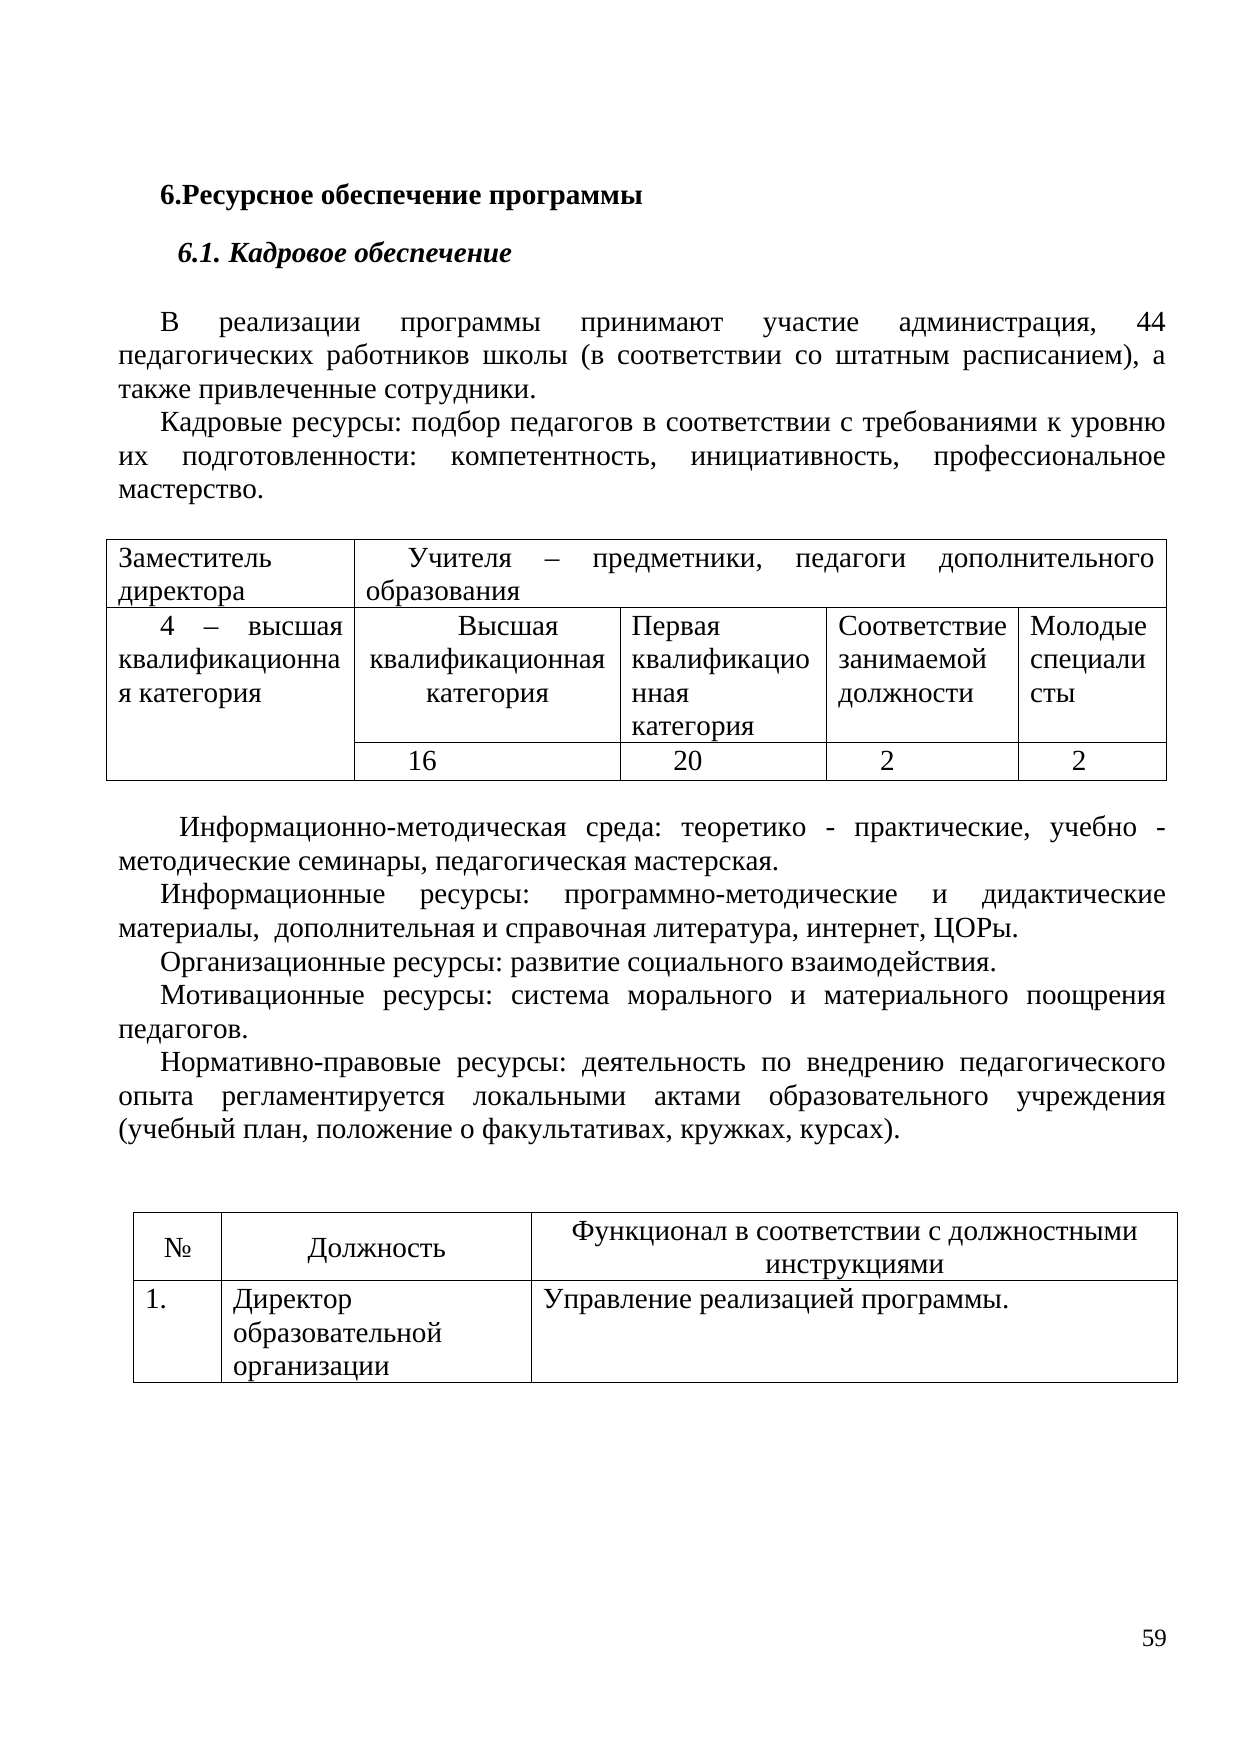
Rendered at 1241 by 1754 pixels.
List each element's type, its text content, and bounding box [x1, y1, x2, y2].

text Мотивационные ресурсы: система морального и материального поощрения педагогов. [118, 977, 1167, 1044]
table_cell Молодые специалисты [1019, 608, 1166, 742]
table_cell 2 [1019, 743, 1166, 780]
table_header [532, 1213, 1177, 1280]
table_header Должность [222, 1213, 531, 1280]
table_cell [134, 1281, 221, 1382]
table_header № [134, 1213, 221, 1280]
table_cell Соответствие занимаемой должности [827, 608, 1018, 742]
table_header Заместитель директора [107, 540, 354, 607]
table_cell Управление реализацией программы. [532, 1281, 1177, 1382]
text Кадровые ресурсы: подбор педагогов в соответствии с требованиями к уровню их подготовленности: компетентность, инициативность, профессиональное мастерство. [118, 404, 1167, 505]
text Организационные ресурсы: развитие социального взаимодействия. [118, 944, 1167, 977]
table_header Учителя – предметники, педагоги дополнительного образования [355, 540, 1166, 607]
table_cell Высшая квалификационная категория [355, 608, 620, 742]
table_cell 4 – высшая квалификационная категория [107, 608, 354, 780]
table_cell Первая квалификационная категория [621, 608, 826, 742]
text Информационные ресурсы: программно-методические и дидактические материалы, дополнительная и справочная литература, интернет, ЦОРы. [118, 877, 1167, 944]
table_cell 20 [621, 743, 826, 780]
table_cell 2 [827, 743, 1018, 780]
text В реализации программы принимают участие администрация, 44 педагогических работников школы (в соответствии со штатным расписанием), а также привлеченные сотрудники. [118, 304, 1167, 404]
subtitle 6.1. Кадровое обеспечение [118, 235, 1167, 269]
text Нормативно-правовые ресурсы: деятельность по внедрению педагогического опыта регламентируется локальными актами образовательного учреждения (учебный план, положение о факультативах, кружках, курсах). [118, 1044, 1167, 1145]
text Информационно-методическая среда: теоретико - практические, учебно - методические семинары, педагогическая мастерская. [118, 809, 1167, 877]
subtitle 6.Ресурсное обеспечение программы [118, 177, 1167, 210]
table_cell Директор образовательной организации [222, 1281, 531, 1382]
table_cell 16 [355, 743, 620, 780]
